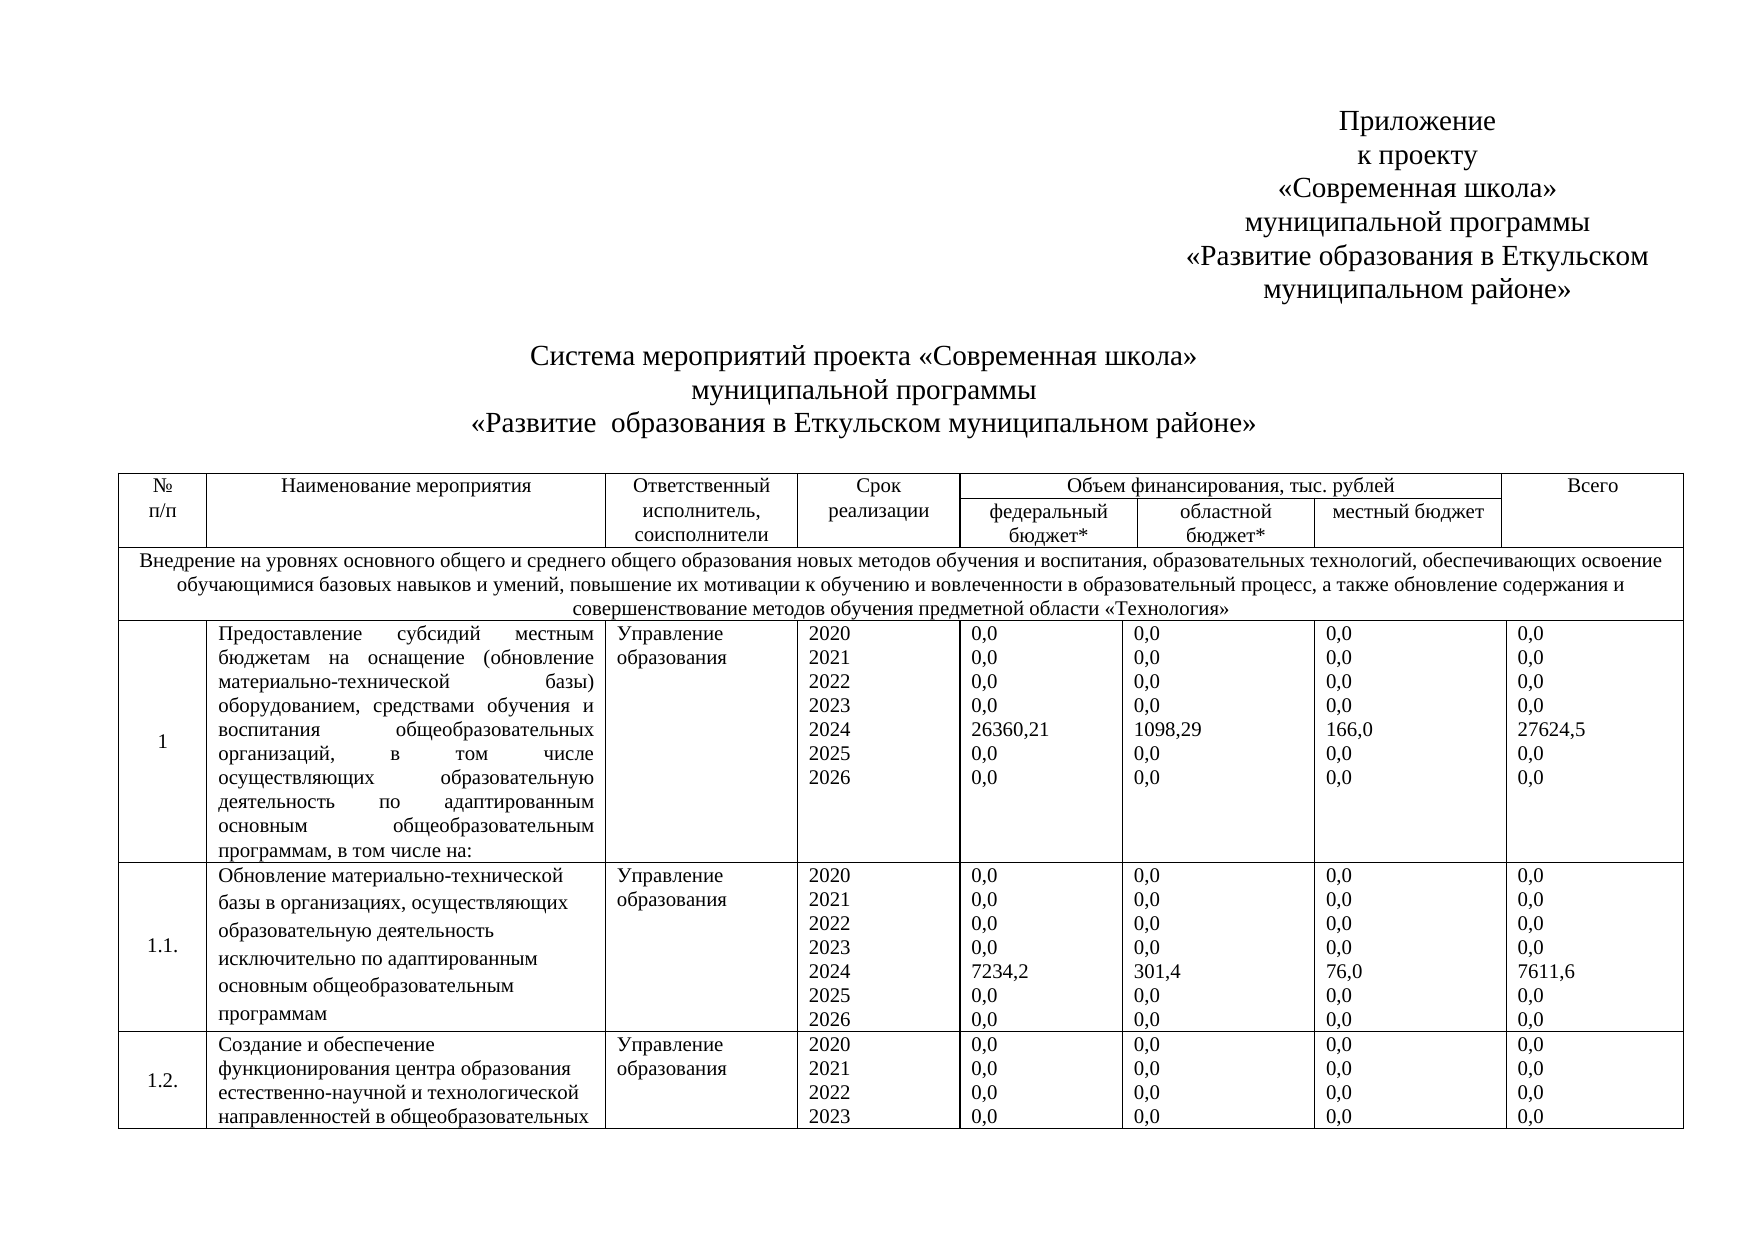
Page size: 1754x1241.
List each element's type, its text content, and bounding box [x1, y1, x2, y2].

text муниципальной программы [118, 372, 1609, 405]
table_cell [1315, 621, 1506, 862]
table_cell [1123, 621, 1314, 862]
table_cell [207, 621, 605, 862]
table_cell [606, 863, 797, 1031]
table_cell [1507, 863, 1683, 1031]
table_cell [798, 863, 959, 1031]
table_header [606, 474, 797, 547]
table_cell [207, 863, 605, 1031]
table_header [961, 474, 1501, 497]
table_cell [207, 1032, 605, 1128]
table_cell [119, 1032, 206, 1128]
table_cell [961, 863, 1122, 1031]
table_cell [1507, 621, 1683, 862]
text Система мероприятий проекта «Современная школа» [118, 338, 1609, 372]
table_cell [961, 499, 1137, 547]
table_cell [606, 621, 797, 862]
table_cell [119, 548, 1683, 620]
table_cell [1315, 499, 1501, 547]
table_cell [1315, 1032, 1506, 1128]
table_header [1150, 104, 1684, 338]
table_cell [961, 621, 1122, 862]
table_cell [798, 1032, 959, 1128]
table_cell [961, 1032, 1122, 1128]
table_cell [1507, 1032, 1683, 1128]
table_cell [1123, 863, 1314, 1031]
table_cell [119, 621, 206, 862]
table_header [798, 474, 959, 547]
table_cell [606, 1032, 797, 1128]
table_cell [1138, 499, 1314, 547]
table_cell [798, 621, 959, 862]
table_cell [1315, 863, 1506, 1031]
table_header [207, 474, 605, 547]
text «Развитие образования в Еткульском муниципальном районе» [118, 405, 1609, 439]
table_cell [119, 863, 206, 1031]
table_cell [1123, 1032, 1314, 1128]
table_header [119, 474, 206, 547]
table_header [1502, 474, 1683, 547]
